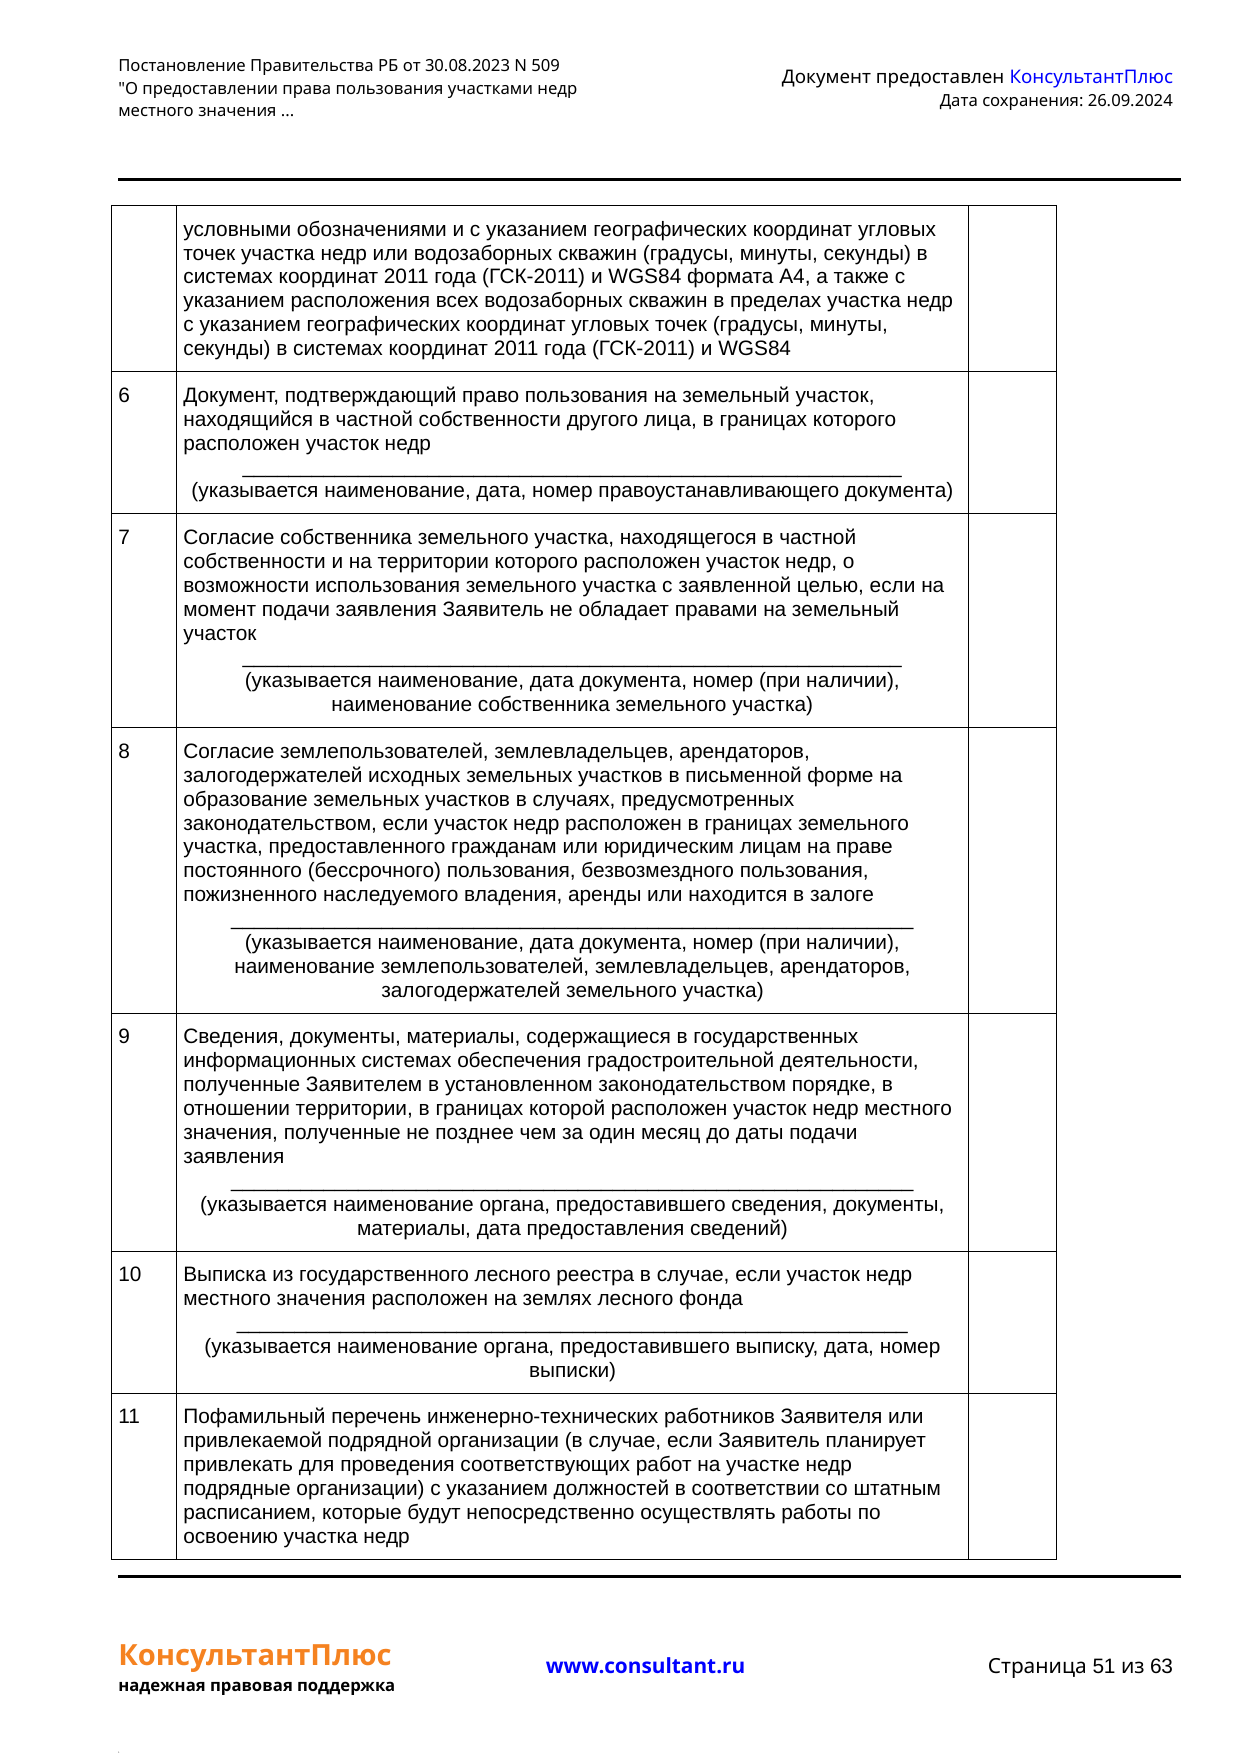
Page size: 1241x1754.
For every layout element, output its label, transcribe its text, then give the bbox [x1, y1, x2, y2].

table_cell Согласие землепользователей, землевладельцев, арендаторов, залогодержателей исходных земельных участков в письменной форме на образование земельных участков в случаях, предусмотренных законодательством, если участок недр расположен в границах земельного участка, предоставленного гражданам или юридическим лицам на праве постоянного (бессрочного) пользования, безвозмездного пользования, пожизненного наследуемого владения, аренды или находится в залоге ___________________________________________________________ (указывается наименование, дата документа, номер (при наличии), наименование землепользователей, землевладельцев, арендаторов, залогодержателей земельного участка) [177, 728, 968, 1013]
table_cell [969, 1014, 1056, 1251]
table_cell [969, 372, 1056, 513]
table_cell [177, 206, 968, 371]
table_cell 5 [112, 206, 176, 371]
table_cell [969, 206, 1056, 371]
table_cell Выписка из государственного лесного реестра в случае, если участок недр местного значения расположен на землях лесного фонда __________________________________________________________ (указывается наименование органа, предоставившего выписку, дата, номер выписки) [177, 1252, 968, 1393]
table_cell Согласие собственника земельного участка, находящегося в частной собственности и на территории которого расположен участок недр, о возможности использования земельного участка с заявленной целью, если на момент подачи заявления Заявитель не обладает правами на земельный участок _________________________________________________________ (указывается наименование, дата документа, номер (при наличии), наименование собственника земельного участка) [177, 514, 968, 727]
table_cell [969, 728, 1056, 1013]
table_cell 6 [112, 372, 176, 513]
table_cell [969, 1394, 1056, 1559]
table_cell 7 [112, 514, 176, 727]
table_cell [969, 1252, 1056, 1393]
table_cell 8 [112, 728, 176, 1013]
table_cell Документ, подтверждающий право пользования на земельный участок, находящийся в частной собственности другого лица, в границах которого расположен участок недр _________________________________________________________ (указывается наименование, дата, номер правоустанавливающего документа) [177, 372, 968, 513]
table_cell [969, 514, 1056, 727]
table_cell 10 [112, 1252, 176, 1393]
table_cell 11 [112, 1394, 176, 1559]
table_cell 9 [112, 1014, 176, 1251]
table_cell Сведения, документы, материалы, содержащиеся в государственных информационных системах обеспечения градостроительной деятельности, полученные Заявителем в установленном законодательством порядке, в отношении территории, в границах которой расположен участок недр местного значения, полученные не позднее чем за один месяц до даты подачи заявления ___________________________________________________________ (указывается наименование органа, предоставившего сведения, документы, материалы, дата предоставления сведений) [177, 1014, 968, 1251]
table_cell Пофамильный перечень инженерно-технических работников Заявителя или привлекаемой подрядной организации (в случае, если Заявитель планирует привлекать для проведения соответствующих работ на участке недр подрядные организации) с указанием должностей в соответствии со штатным расписанием, которые будут непосредственно осуществлять работы по освоению участка недр [177, 1394, 968, 1559]
